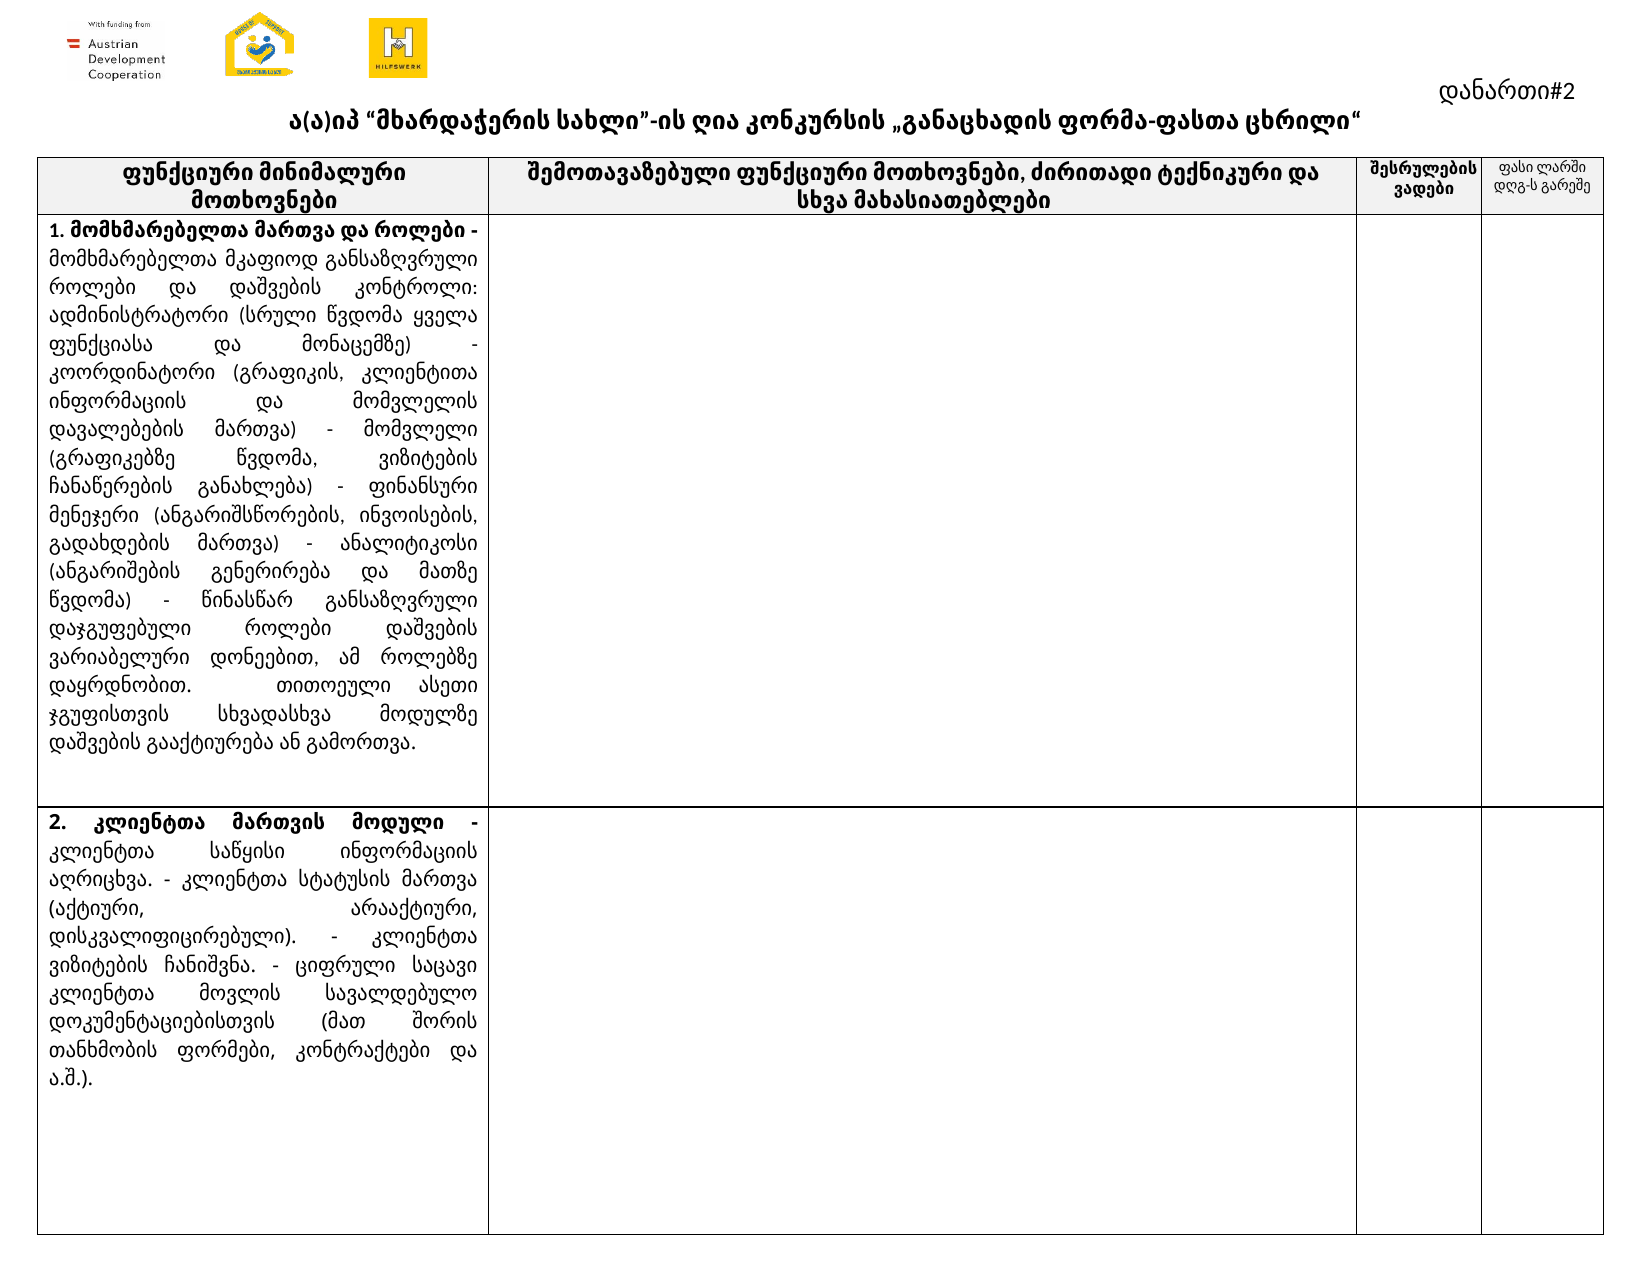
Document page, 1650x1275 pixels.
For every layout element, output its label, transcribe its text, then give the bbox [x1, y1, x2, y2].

picture [66, 21, 165, 81]
table_header შესრულების ვადები [1357, 158, 1481, 214]
table_cell [1482, 808, 1603, 1234]
table_cell [489, 215, 1356, 806]
text ა(ა)იპ “მხარდაჭერის სახლი”-ის ღია კონკურსის „განაცხადის ფორმა-ფასთა ცხრილი“ [75, 106, 1575, 136]
table_cell [1482, 215, 1603, 806]
picture [368, 18, 428, 78]
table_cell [38, 808, 488, 1234]
table_header შემოთავაზებული ფუნქციური მოთხოვნები, ძირითადი ტექნიკური და სხვა მახასიათებლები [489, 158, 1356, 214]
picture [218, 12, 301, 82]
table_header ფასი ლარში დღგ-ს გარეშე [1482, 158, 1603, 214]
table_cell [1357, 215, 1481, 806]
table_header ფუნქციური მინიმალური მოთხოვნები [38, 158, 488, 214]
table_cell [489, 808, 1356, 1234]
table_cell [1357, 808, 1481, 1234]
table_cell 1. მომხმარებელთა მართვა და როლები - მომხმარებელთა მკაფიოდ განსაზღვრული როლები და დაშვების კონტროლი: ადმინისტრატორი (სრული წვდომა ყველა ფუნქციასა და მონაცემზე) - კოორდინატორი (გრაფიკის, კლიენტითა ინფორმაციის და მომვლელის დავალებების მართვა) - მომვლელი (გრაფიკებზე წვდომა, ვიზიტების ჩანაწერების განახლება) - ფინანსური მენეჯერი (ანგარიშსწორების, ინვოისების, გადახდების მართვა) - ანალიტიკოსი (ანგარიშების გენერირება და მათზე წვდომა) - წინასწარ განსაზღვრული დაჯგუფებული როლები დაშვების ვარიაბელური დონეებით, ამ როლებზე დაყრდნობით. თითოეული ასეთი ჯგუფისთვის სხვადასხვა მოდულზე დაშვების გააქტიურება ან გამორთვა. [38, 215, 488, 806]
